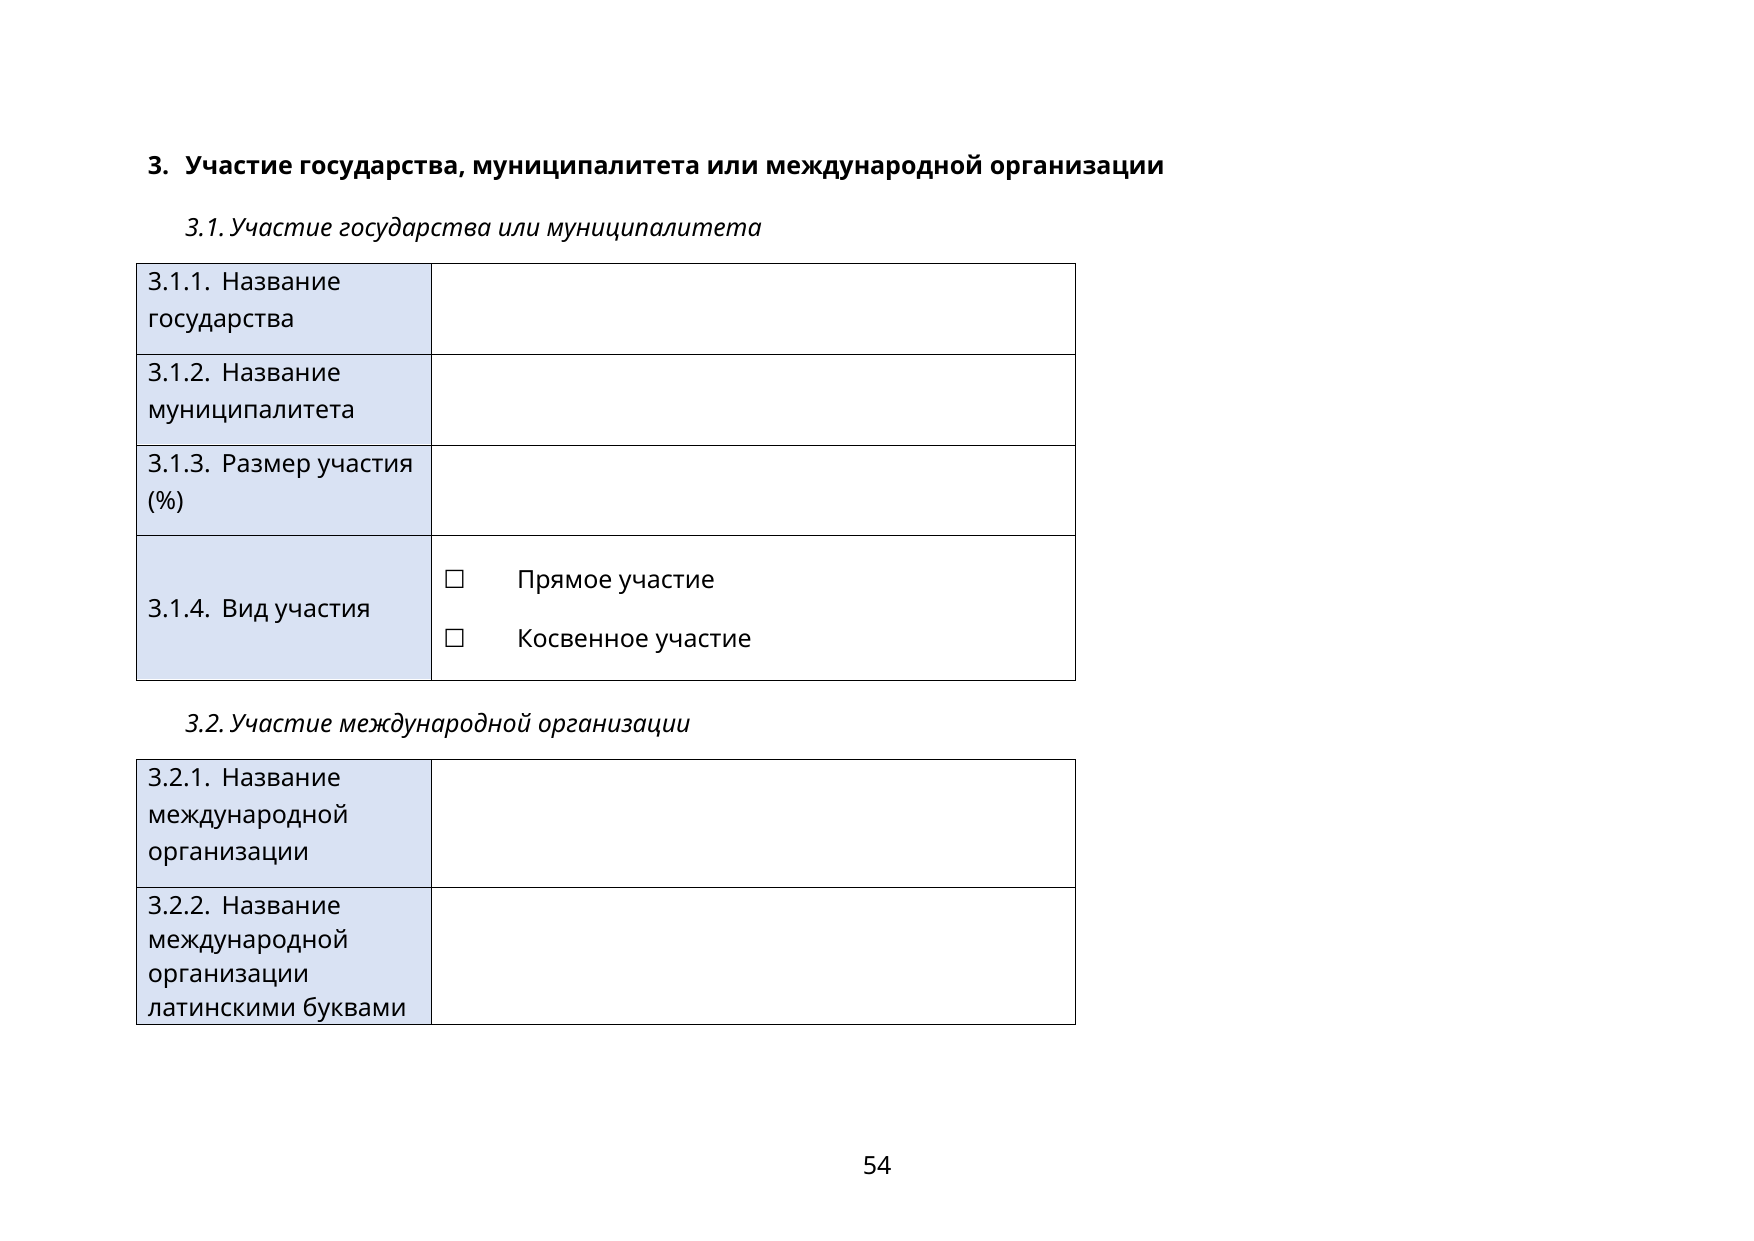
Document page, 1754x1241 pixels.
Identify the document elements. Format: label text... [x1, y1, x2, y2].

table_header [432, 264, 1075, 354]
table_cell [432, 355, 1075, 444]
table_cell Название муниципалитета [137, 355, 431, 444]
table_header Название государства [137, 264, 431, 354]
table_cell Прямое участие Косвенное участие [432, 536, 1075, 679]
table_cell Название международной организации латинскими буквами [137, 888, 431, 1024]
table_cell [432, 446, 1075, 535]
table_cell [432, 888, 1075, 1024]
table_header [432, 760, 1075, 887]
table_cell Вид участия [137, 536, 431, 679]
table_header Название международной организации [137, 760, 431, 887]
table_cell Размер участия (%) [137, 446, 431, 535]
list Участие государства или муниципалитета [185, 209, 1606, 243]
list Участие государства, муниципалитета или международной организации [148, 148, 1606, 182]
list Участие международной организации [185, 706, 1606, 740]
